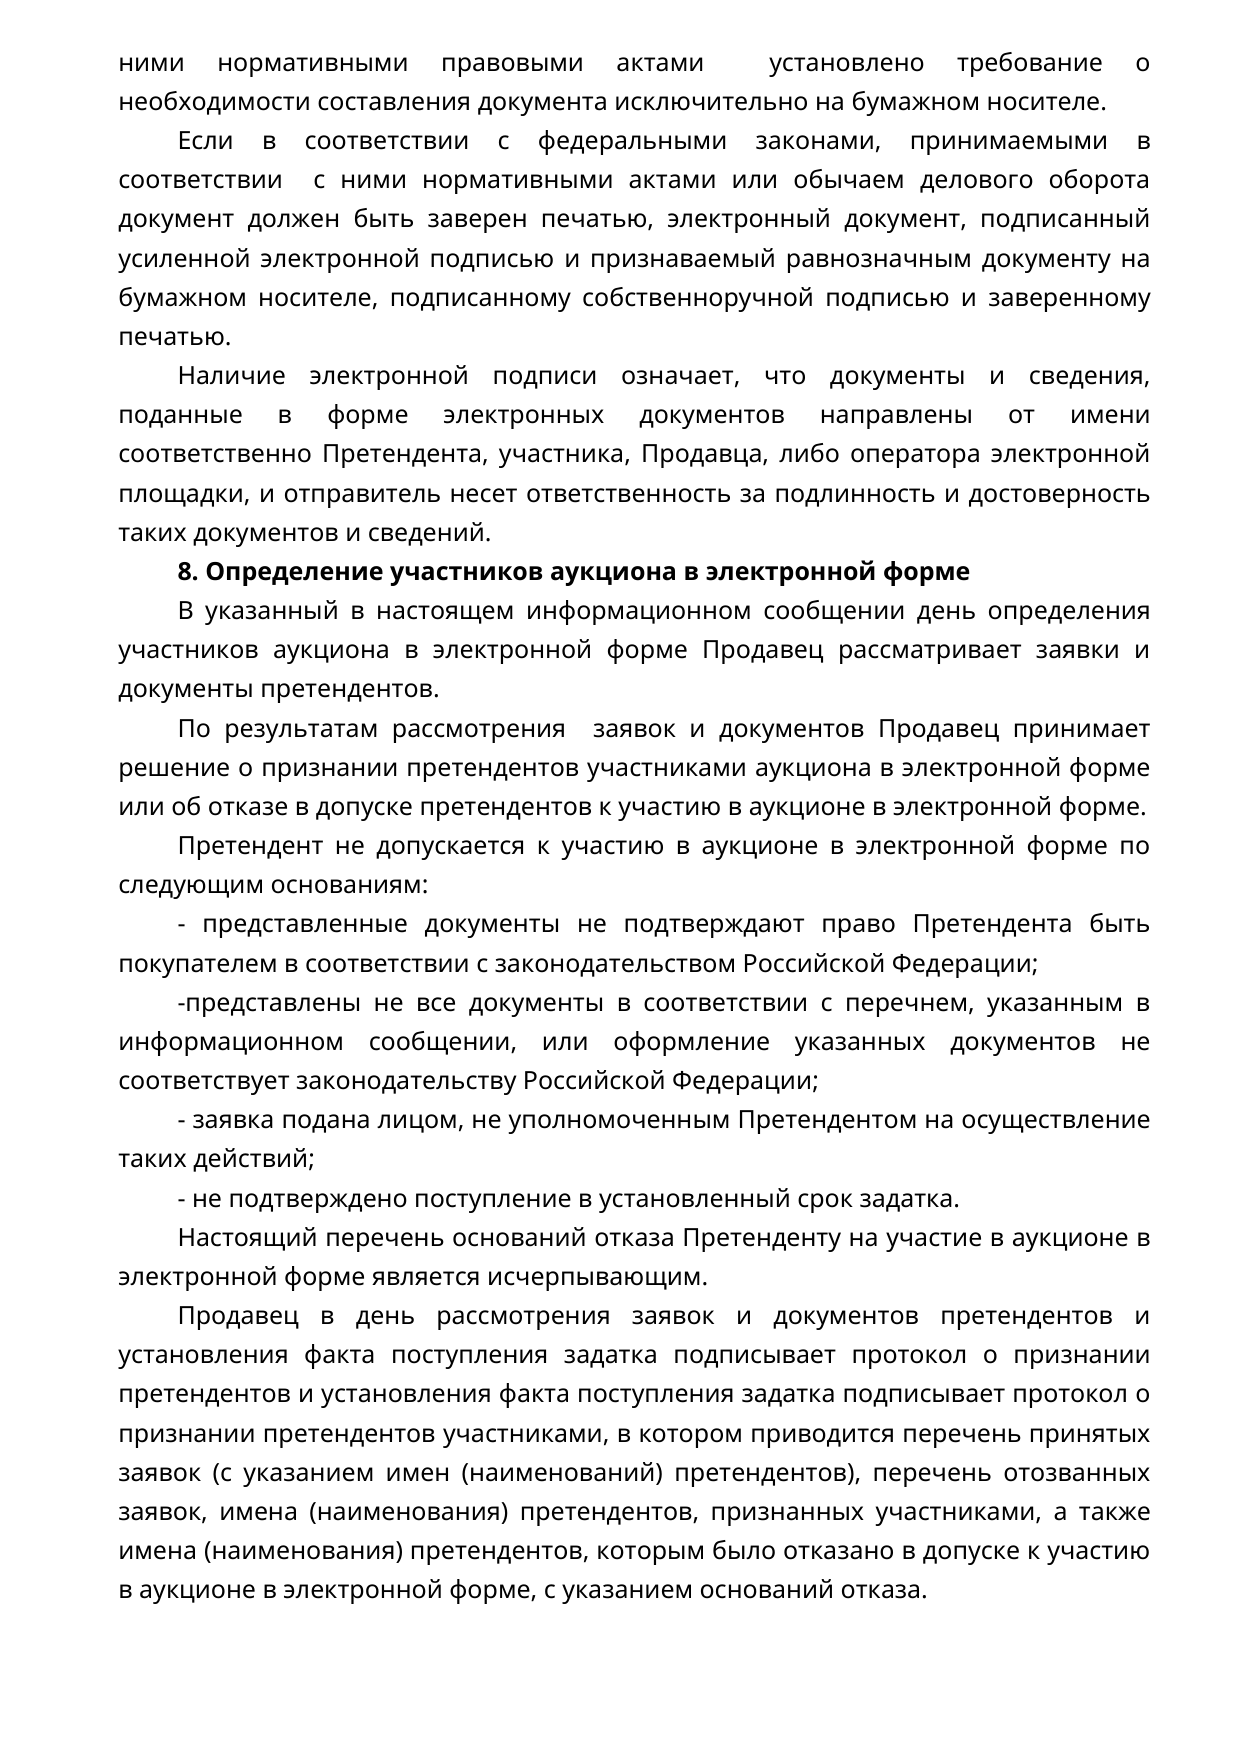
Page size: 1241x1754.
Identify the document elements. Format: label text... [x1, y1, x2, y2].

text Если в соответствии с федеральными законами, принимаемыми в соответствии с ними нормативными актами или обычаем делового оборота документ должен быть заверен печатью, электронный документ, подписанный усиленной электронной подписью и признаваемый равнозначным документу на бумажном носителе, подписанному собственноручной подписью и заверенному печатью. [118, 123, 1152, 353]
text 8. Определение участников аукциона в электронной форме [118, 553, 1152, 588]
text Настоящий перечень оснований отказа Претенденту на участие в аукционе в электронной форме является исчерпывающим. [118, 1219, 1152, 1293]
text -представлены не все документы в соответствии с перечнем, указанным в информационном сообщении, или оформление указанных документов не соответствует законодательству Российской Федерации; [118, 984, 1152, 1097]
text - не подтверждено поступление в установленный срок задатка. [118, 1180, 1152, 1214]
text - представленные документы не подтверждают право Претендента быть покупателем в соответствии с законодательством Российской Федерации; [118, 906, 1152, 979]
text Наличие электронной подписи означает, что документы и сведения, поданные в форме электронных документов направлены от имени соответственно Претендента, участника, Продавца, либо оператора электронной площадки, и отправитель несет ответственность за подлинность и достоверность таких документов и сведений. [118, 358, 1152, 548]
text Претендент не допускается к участию в аукционе в электронной форме по следующим основаниям: [118, 828, 1152, 901]
text В указанный в настоящем информационном сообщении день определения участников аукциона в электронной форме Продавец рассматривает заявки и документы претендентов. [118, 593, 1152, 705]
text - заявка подана лицом, не уполномоченным Претендентом на осуществление таких действий; [118, 1102, 1152, 1175]
text Продавец в день рассмотрения заявок и документов претендентов и установления факта поступления задатка подписывает протокол о признании претендентов и установления факта поступления задатка подписывает протокол о признании претендентов участниками, в котором приводится перечень принятых заявок (с указанием имен (наименований) претендентов), перечень отозванных заявок, имена (наименования) претендентов, признанных участниками, а также имена (наименования) претендентов, которым было отказано в допуске к участию в аукционе в электронной форме, с указанием оснований отказа. [118, 1298, 1152, 1606]
text По результатам рассмотрения заявок и документов Продавец принимает решение о признании претендентов участниками аукциона в электронной форме или об отказе в допуске претендентов к участию в аукционе в электронной форме. [118, 710, 1152, 823]
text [118, 44, 1152, 118]
